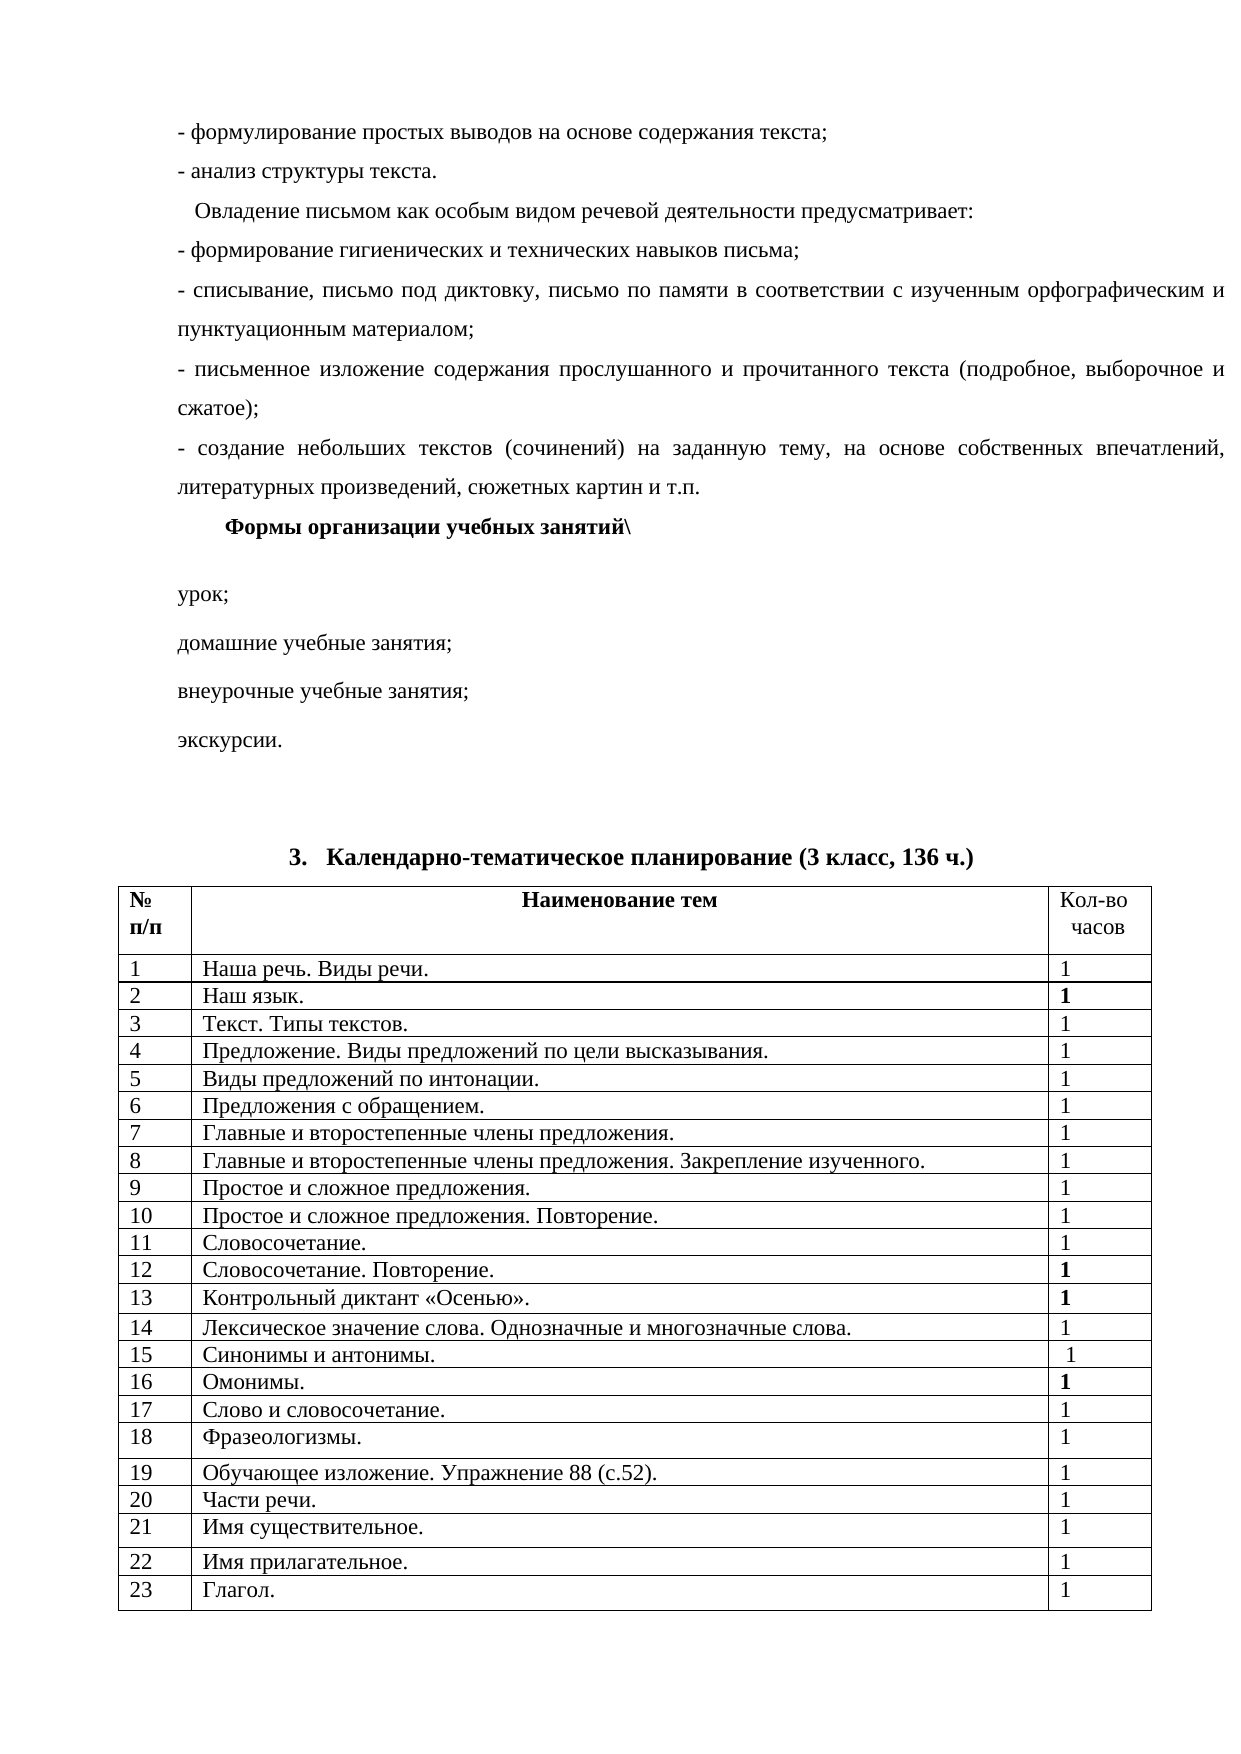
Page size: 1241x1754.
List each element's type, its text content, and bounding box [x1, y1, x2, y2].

table_cell 1 [1049, 1548, 1151, 1574]
table_cell 1 [1049, 1459, 1151, 1485]
table_cell 23 [119, 1576, 191, 1609]
table_cell 1 [1049, 1037, 1151, 1064]
table_cell Имя существительное. [192, 1514, 1048, 1547]
table_cell Главные и второстепенные члены предложения. Закрепление изученного. [192, 1147, 1048, 1173]
table_cell Контрольный диктант «Осенью». [192, 1284, 1048, 1312]
table_cell 1 [1049, 1341, 1151, 1367]
table_cell Виды предложений по интонации. [192, 1065, 1048, 1091]
table_cell Простое и сложное предложения. Повторение. [192, 1202, 1048, 1228]
text домашние учебные занятия; [177, 629, 1152, 655]
text - создание небольших текстов (сочинений) на заданную тему, на основе собственных впечатлений, литературных произведений, сюжетных картин и т.п. [177, 434, 1227, 500]
text - анализ структуры текста. [177, 158, 1227, 184]
table_cell 1 [1049, 1229, 1151, 1255]
table_cell Имя прилагательное. [192, 1548, 1048, 1574]
table_cell 1 [1049, 1065, 1151, 1091]
table_cell Синонимы и антонимы. [192, 1341, 1048, 1367]
table_cell Простое и сложное предложения. [192, 1174, 1048, 1201]
table_cell 1 [1049, 1396, 1151, 1422]
table_cell Наша речь. Виды речи. [192, 955, 1048, 981]
text Формы организации учебных занятий\ [177, 513, 1152, 539]
table_cell 1 [1049, 1368, 1151, 1395]
table_cell 4 [119, 1037, 191, 1064]
table_header Наименование тем [192, 887, 1048, 954]
table_cell 1 [1049, 1486, 1151, 1512]
table_cell 1 [1049, 955, 1151, 981]
table_cell 1 [1049, 1256, 1151, 1283]
table_cell 19 [119, 1459, 191, 1485]
text урок; [177, 580, 1152, 607]
table_cell Словосочетание. [192, 1229, 1048, 1255]
table_cell Фразеологизмы. [192, 1423, 1048, 1458]
table_cell 12 [119, 1256, 191, 1283]
table_cell 1 [1049, 983, 1151, 1009]
text - формулирование простых выводов на основе содержания текста; [177, 118, 1227, 144]
table_cell 1 [1049, 1174, 1151, 1201]
table_cell 9 [119, 1174, 191, 1201]
table_cell Главные и второстепенные члены предложения. [192, 1120, 1048, 1146]
table_cell 1 [1049, 1423, 1151, 1458]
table_cell 6 [119, 1092, 191, 1118]
table_cell Лексическое значение слова. Однозначные и многозначные слова. [192, 1314, 1048, 1340]
table_cell 2 [119, 983, 191, 1009]
table_cell 17 [119, 1396, 191, 1422]
table_cell 1 [1049, 1514, 1151, 1547]
table_cell 11 [119, 1229, 191, 1255]
text Овладение письмом как особым видом речевой деятельности предусматривает: [177, 197, 1227, 223]
table_cell 22 [119, 1548, 191, 1574]
list Календарно-тематическое планирование (3 класс, 136 ч.) [288, 842, 1152, 871]
table_cell Глагол. [192, 1576, 1048, 1609]
text экскурсии. [177, 726, 1152, 752]
text - формирование гигиенических и технических навыков письма; [177, 237, 1227, 263]
table_cell 1 [1049, 1120, 1151, 1146]
text - письменное изложение содержания прослушанного и прочитанного текста (подробное, выборочное и сжатое); [177, 355, 1227, 421]
table_cell 16 [119, 1368, 191, 1395]
table_cell 1 [1049, 1010, 1151, 1036]
table_cell 21 [119, 1514, 191, 1547]
table_cell Обучающее изложение. Упражнение 88 (с.52). [192, 1459, 1048, 1485]
table_cell Предложение. Виды предложений по цели высказывания. [192, 1037, 1048, 1064]
table_cell Словосочетание. Повторение. [192, 1256, 1048, 1283]
table_cell 15 [119, 1341, 191, 1367]
table_cell 5 [119, 1065, 191, 1091]
table_cell 1 [1049, 1284, 1151, 1312]
table_cell Предложения с обращением. [192, 1092, 1048, 1118]
table_cell 10 [119, 1202, 191, 1228]
table_cell 18 [119, 1423, 191, 1458]
table_cell Части речи. [192, 1486, 1048, 1512]
table_cell 1 [1049, 1092, 1151, 1118]
table_cell Слово и словосочетание. [192, 1396, 1048, 1422]
table_cell 7 [119, 1120, 191, 1146]
table_cell Наш язык. [192, 983, 1048, 1009]
table_cell 13 [119, 1284, 191, 1312]
table_cell 1 [119, 955, 191, 981]
table_cell 1 [1049, 1314, 1151, 1340]
table_cell 1 [1049, 1202, 1151, 1228]
table_cell 20 [119, 1486, 191, 1512]
table_header № п/п [119, 887, 191, 954]
table_cell 8 [119, 1147, 191, 1173]
text внеурочные учебные занятия; [177, 677, 1152, 704]
table_cell 1 [1049, 1576, 1151, 1609]
table_cell 3 [119, 1010, 191, 1036]
table_cell 1 [1049, 1147, 1151, 1173]
table_cell 14 [119, 1314, 191, 1340]
table_cell Омонимы. [192, 1368, 1048, 1395]
text - списывание, письмо под диктовку, письмо по памяти в соответствии с изученным орфографическим и пунктуационным материалом; [177, 276, 1227, 342]
table_cell Текст. Типы текстов. [192, 1010, 1048, 1036]
table_header Кол-во часов [1049, 887, 1151, 954]
